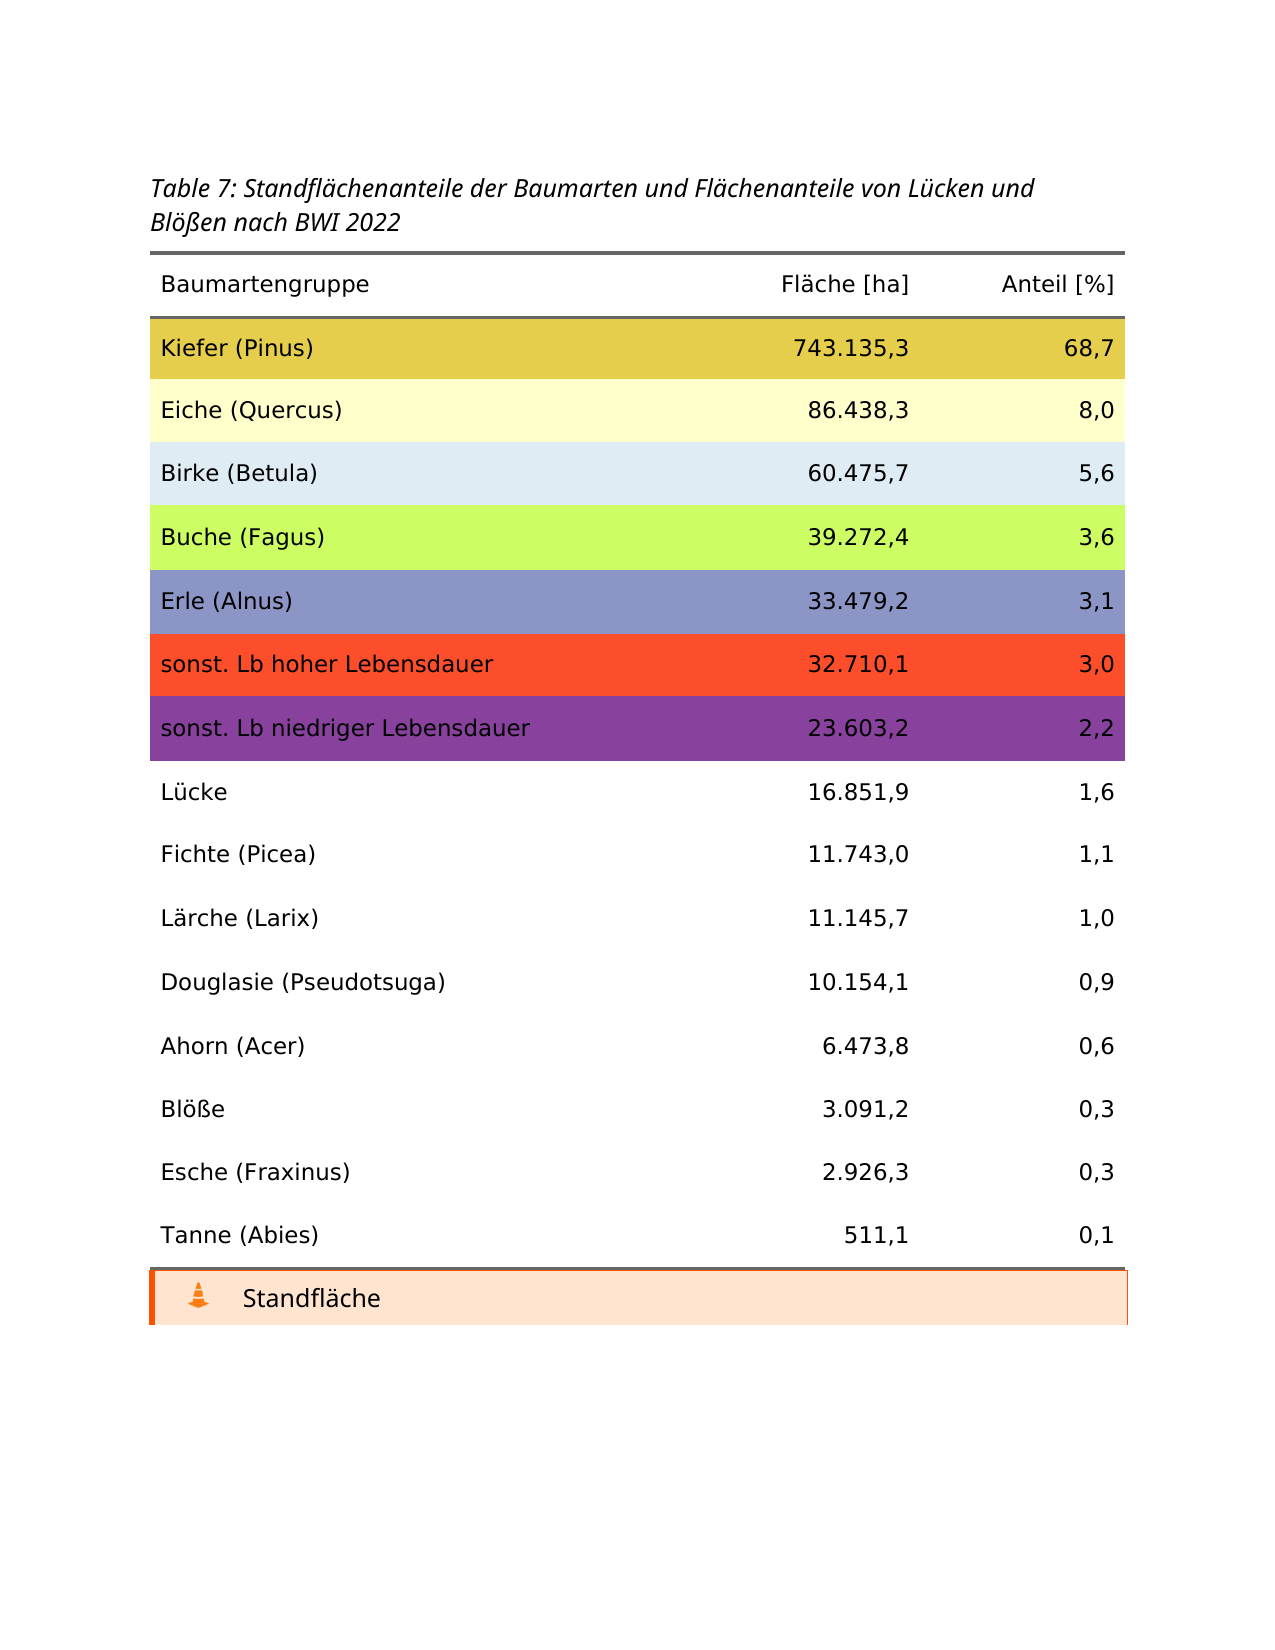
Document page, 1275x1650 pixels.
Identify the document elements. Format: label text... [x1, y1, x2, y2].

picture [186, 1282, 211, 1308]
table_header Standfläche [155, 1271, 1127, 1325]
